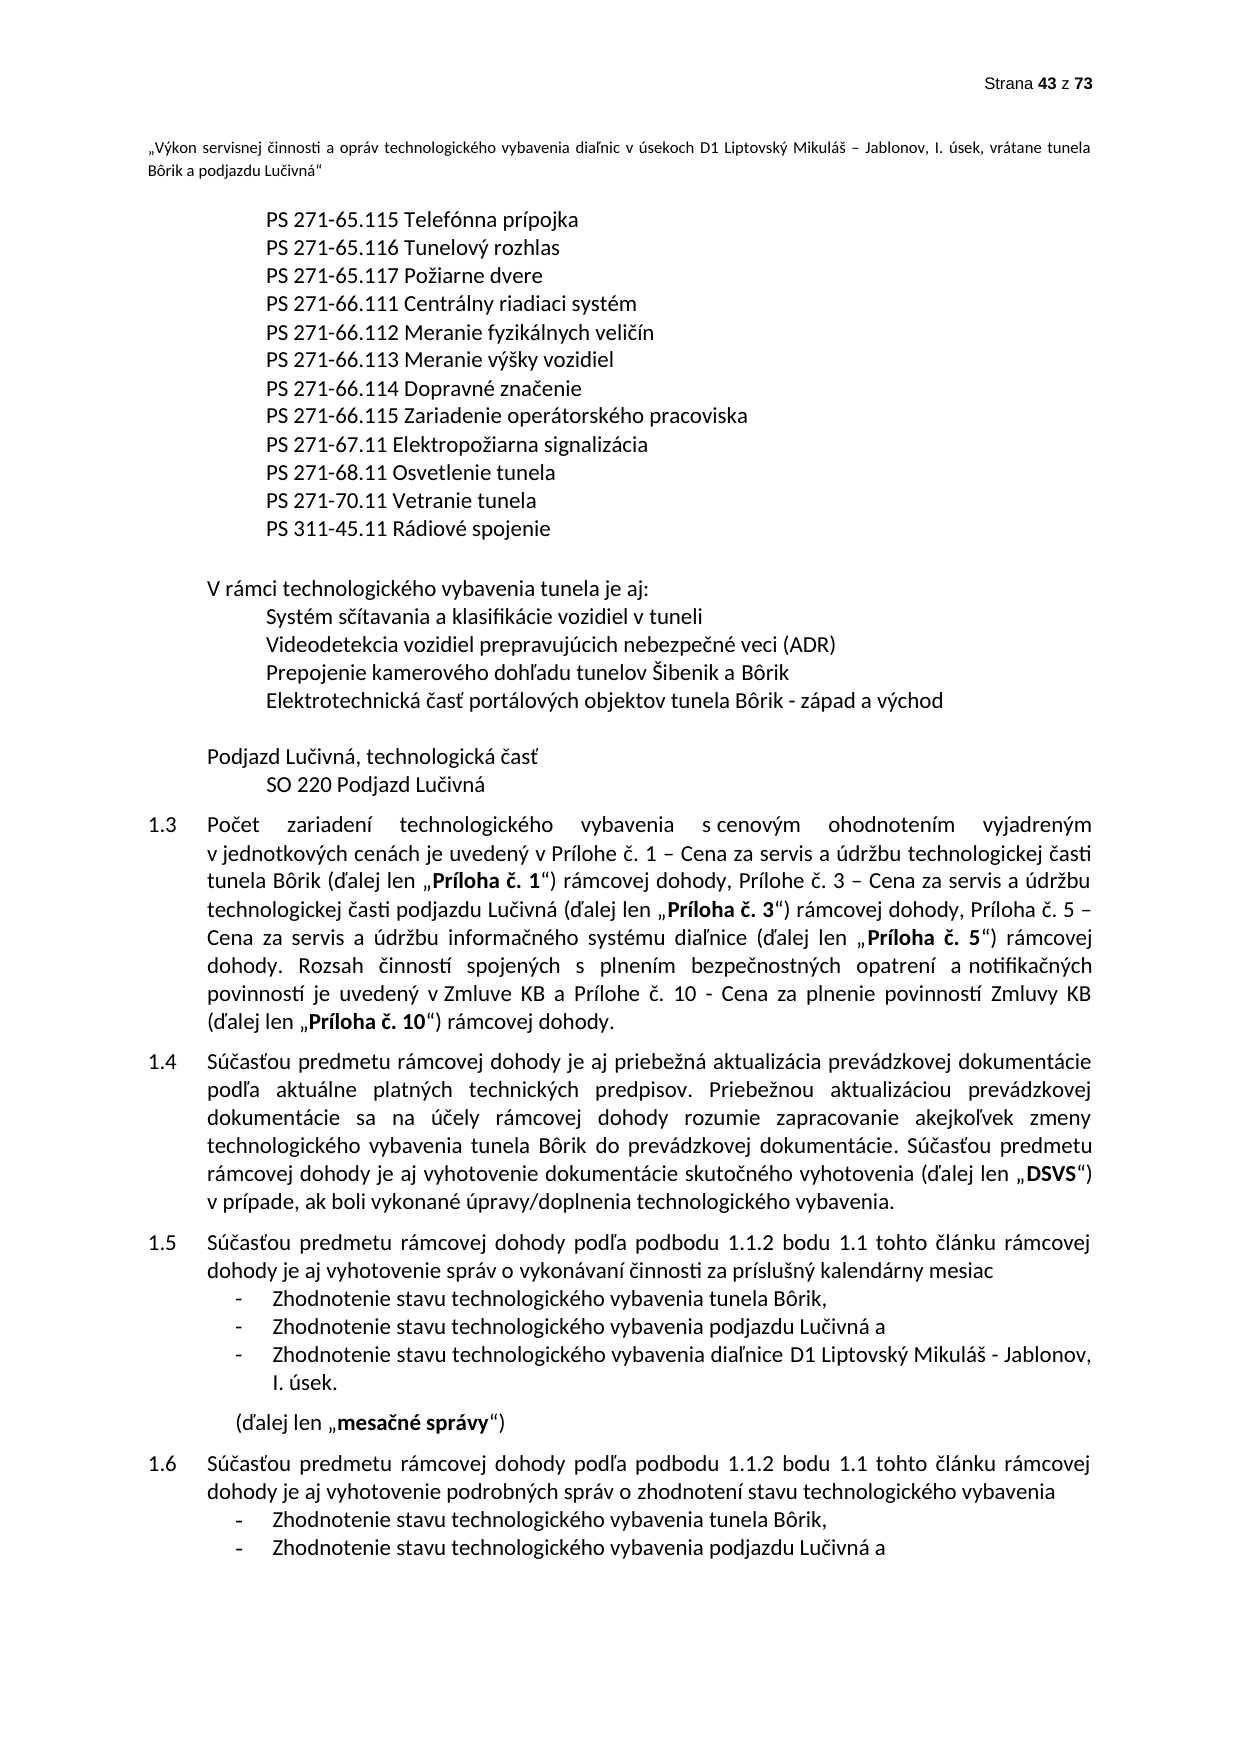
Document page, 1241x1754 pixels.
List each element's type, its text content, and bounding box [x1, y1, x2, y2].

text PS 271-67.11 Elektropožiarna signalizácia [266, 430, 1092, 458]
text PS 271-66.115 Zariadenie operátorského pracoviska [266, 402, 1092, 430]
text Systém sčítavania a klasifikácie vozidiel v tuneli [266, 602, 1092, 630]
text (ďalej len „mesačné správy“) [235, 1408, 1092, 1437]
text PS 271-65.116 Tunelový rozhlas [266, 233, 1092, 262]
text V rámci technologického vybavenia tunela je aj: [162, 574, 1092, 602]
text PS 271-66.111 Centrálny riadiaci systém [266, 289, 1092, 318]
text PS 271-70.11 Vetranie tunela [192, 486, 1092, 514]
text SO 220 Podjazd Lučivná [236, 770, 1092, 798]
list Súčasťou predmetu rámcovej dohody je aj priebežná aktualizácia prevádzkovej dokumentácie podľa aktuálne platných technických predpisov. Priebežnou aktualizáciou prevádzkovej dokumentácie sa na účely rámcovej dohody rozumie zapracovanie akejkoľvek zmeny technologického vybavenia tunela Bôrik do prevádzkovej dokumentácie. Súčasťou predmetu rámcovej dohody je aj vyhotovenie dokumentácie skutočného vyhotovenia (ďalej len „DSVS“) v prípade, ak boli vykonané úpravy/doplnenia technologického vybavenia. [148, 1047, 1092, 1215]
list Zhodnotenie stavu technologického vybavenia diaľnice D1 Liptovský Mikuláš - Jablonov, I. úsek. [235, 1340, 1092, 1396]
list Zhodnotenie stavu technologického vybavenia podjazdu Lučivná a [235, 1533, 1092, 1561]
list Súčasťou predmetu rámcovej dohody podľa podbodu 1.1.2 bodu 1.1 tohto článku rámcovej dohody je aj vyhotovenie správ o vykonávaní činnosti za príslušný kalendárny mesiac [148, 1228, 1092, 1284]
text PS 271-66.112 Meranie fyzikálnych veličín [266, 318, 1092, 346]
text Prepojenie kamerového dohľadu tunelov Šibenik a Bôrik [266, 658, 1092, 686]
text Podjazd Lučivná, technologická časť [162, 742, 1092, 770]
text PS 311-45.11 Rádiové spojenie [192, 514, 1092, 542]
list Počet zariadení technologického vybavenia s cenovým ohodnotením vyjadreným v jednotkových cenách je uvedený v Prílohe č. 1 – Cena za servis a údržbu technologickej časti tunela Bôrik (ďalej len „Príloha č. 1“) rámcovej dohody, Prílohe č. 3 – Cena za servis a údržbu technologickej časti podjazdu Lučivná (ďalej len „Príloha č. 3“) rámcovej dohody, Príloha č. 5 – Cena za servis a údržbu informačného systému diaľnice (ďalej len „Príloha č. 5“) rámcovej dohody. Rozsah činností spojených s plnením bezpečnostných opatrení a notifikačných povinností je uvedený v Zmluve KB a Prílohe č. 10 - Cena za plnenie povinností Zmluvy KB (ďalej len „Príloha č. 10“) rámcovej dohody. [148, 811, 1092, 1035]
text PS 271-65.115 Telefónna prípojka [266, 206, 1092, 233]
list Zhodnotenie stavu technologického vybavenia podjazdu Lučivná a [235, 1312, 1092, 1340]
text PS 271-66.114 Dopravné značenie [266, 374, 1092, 402]
text PS 271-68.11 Osvetlenie tunela [192, 458, 1092, 486]
list Súčasťou predmetu rámcovej dohody podľa podbodu 1.1.2 bodu 1.1 tohto článku rámcovej dohody je aj vyhotovenie podrobných správ o zhodnotení stavu technologického vybavenia [148, 1449, 1092, 1505]
text Videodetekcia vozidiel prepravujúcich nebezpečné veci (ADR) [266, 630, 1092, 658]
list Zhodnotenie stavu technologického vybavenia tunela Bôrik, [235, 1505, 1092, 1533]
text PS 271-65.117 Požiarne dvere [266, 262, 1092, 289]
list Zhodnotenie stavu technologického vybavenia tunela Bôrik, [235, 1284, 1092, 1312]
text Elektrotechnická časť portálových objektov tunela Bôrik - západ a východ [266, 686, 1092, 714]
text PS 271-66.113 Meranie výšky vozidiel [266, 346, 1092, 374]
